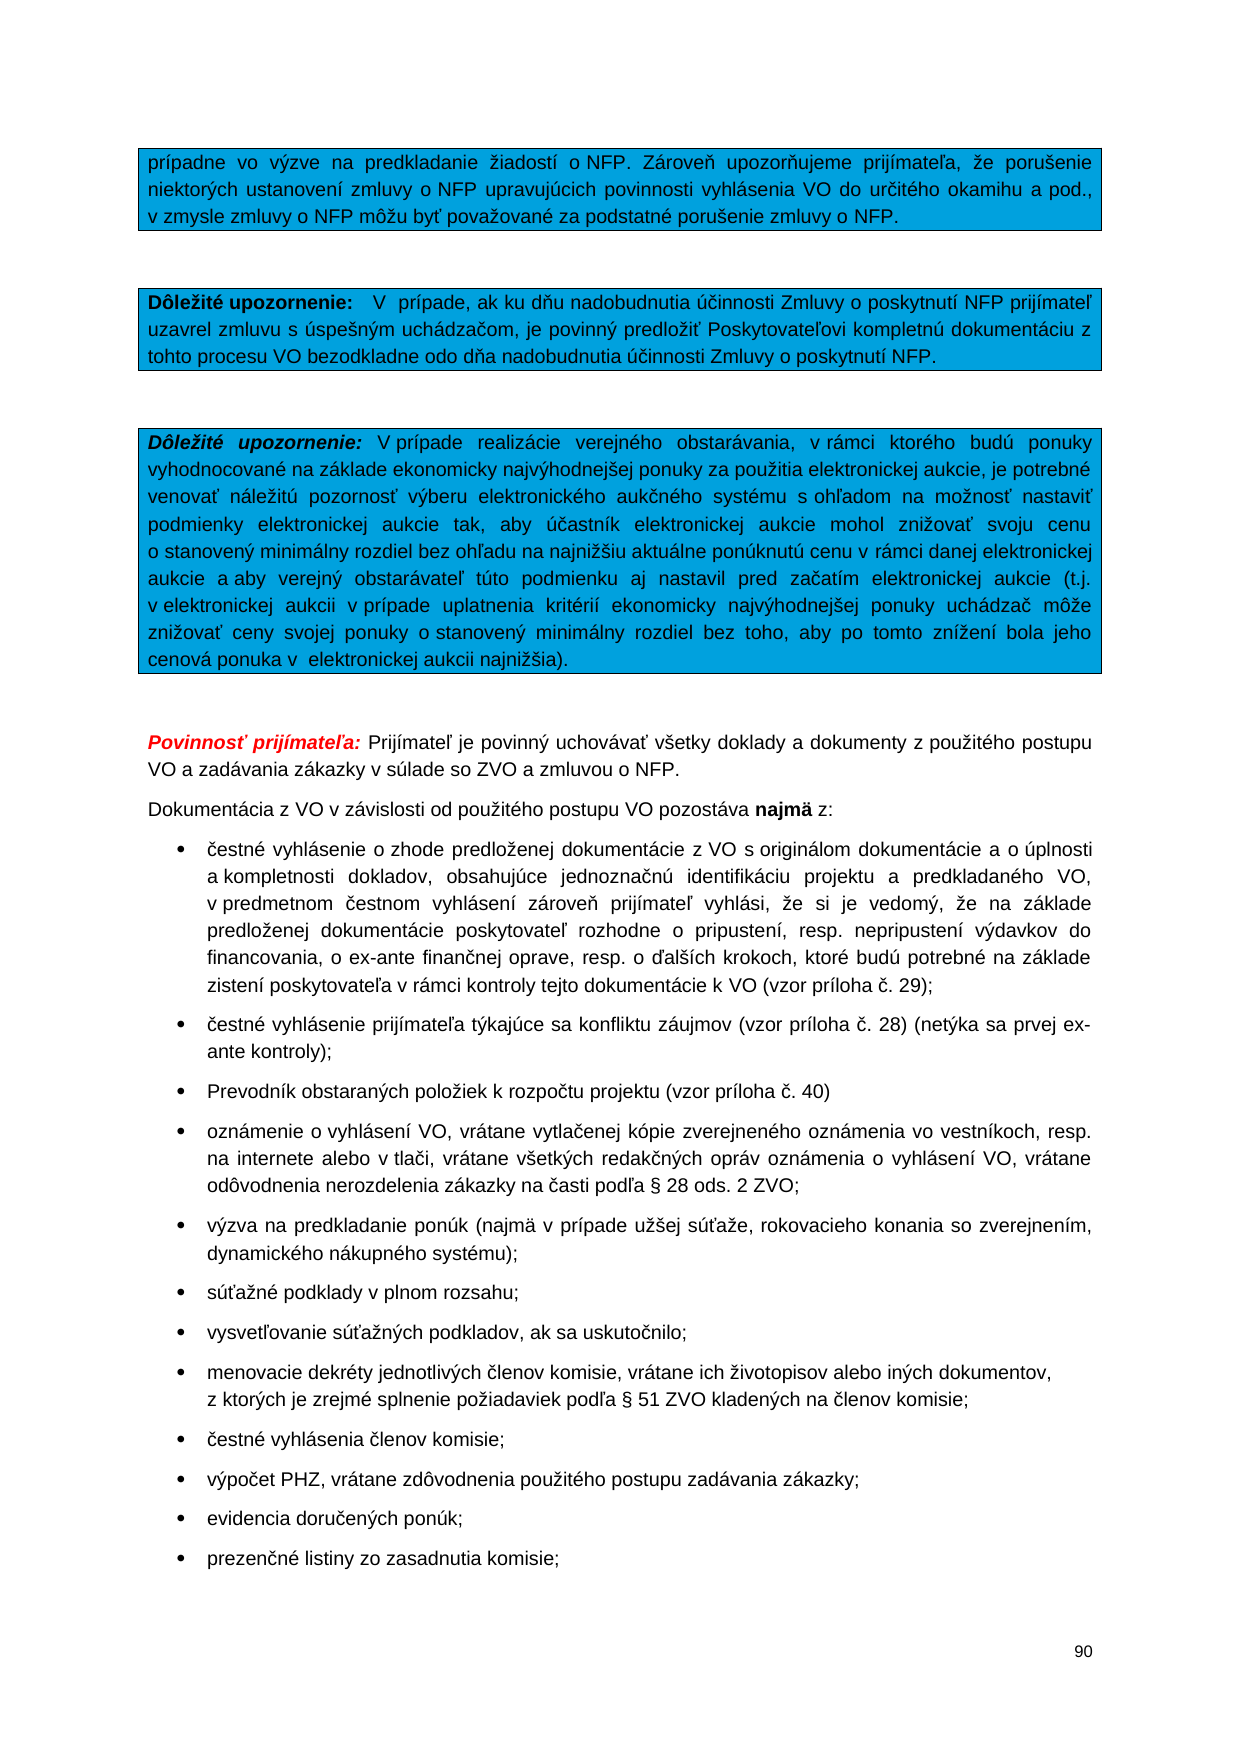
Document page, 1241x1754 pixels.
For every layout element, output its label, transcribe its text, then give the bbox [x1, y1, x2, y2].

text čestné vyhlásenie prijímateľa týkajúce sa konfliktu záujmov (vzor príloha č. 28) (netýka sa prvej ex-ante kontroly); [177, 1013, 1092, 1063]
text evidencia doručených ponúk; [177, 1507, 1092, 1530]
text oznámenie o vyhlásení VO, vrátane vytlačenej kópie zverejneného oznámenia vo vestníkoch, resp. na internete alebo v tlači, vrátane všetkých redakčných opráv oznámenia o vyhlásení VO, vrátane odôvodnenia nerozdelenia zákazky na časti podľa § 28 ods. 2 ZVO; [177, 1120, 1092, 1197]
text vysvetľovanie súťažných podkladov, ak sa uskutočnilo; [177, 1321, 1092, 1344]
text prezenčné listiny zo zasadnutia komisie; [177, 1547, 1092, 1570]
text výzva na predkladanie ponúk (najmä v prípade užšej súťaže, rokovacieho konania so zverejnením, dynamického nákupného systému); [177, 1214, 1092, 1264]
text Prevodník obstaraných položiek k rozpočtu projektu (vzor príloha č. 40) [177, 1080, 1092, 1103]
text súťažné podklady v plnom rozsahu; [177, 1281, 1092, 1304]
text čestné vyhlásenia členov komisie; [177, 1428, 1092, 1450]
text Dôležité upozornenie: V prípade realizácie verejného obstarávania, v rámci ktorého budú ponuky vyhodnocované na základe ekonomicky najvýhodnejšej ponuky za použitia elektronickej aukcie, je potrebné venovať náležitú pozornosť výberu elektronického aukčného systému s ohľadom na možnosť nastaviť podmienky elektronickej aukcie tak, aby účastník elektronickej aukcie mohol znižovať svoju cenu o stanovený minimálny rozdiel bez ohľadu na najnižšiu aktuálne ponúknutú cenu v rámci danej elektronickej aukcie a aby verejný obstarávateľ túto podmienku aj nastavil pred začatím elektronickej aukcie (t.j. v elektronickej aukcii v prípade uplatnenia kritérií ekonomicky najvýhodnejšej ponuky uchádzač môže znižovať ceny svojej ponuky o stanovený minimálny rozdiel bez toho, aby po tomto znížení bola jeho cenová ponuka v elektronickej aukcii najnižšia). [139, 429, 1101, 673]
text Povinnosť prijímateľa: Prijímateľ je povinný uchovávať všetky doklady a dokumenty z použitého postupu VO a zadávania zákazky v súlade so ZVO a zmluvou o NFP. [148, 731, 1092, 781]
text Dokumentácia z VO v závislosti od použitého postupu VO pozostáva najmä z: [148, 798, 1092, 820]
text čestné vyhlásenie o zhode predloženej dokumentácie z VO s originálom dokumentácie a o úplnosti a kompletnosti dokladov, obsahujúce jednoznačnú identifikáciu projektu a predkladaného VO, v predmetnom čestnom vyhlásení zároveň prijímateľ vyhlási, že si je vedomý, že na základe predloženej dokumentácie poskytovateľ rozhodne o pripustení, resp. nepripustení výdavkov do financovania, o ex-ante finančnej oprave, resp. o ďalších krokoch, ktoré budú potrebné na základe zistení poskytovateľa v rámci kontroly tejto dokumentácie k VO (vzor príloha č. 29); [177, 837, 1092, 996]
text výpočet PHZ, vrátane zdôvodnenia použitého postupu zadávania zákazky; [177, 1467, 1092, 1490]
text menovacie dekréty jednotlivých členov komisie, vrátane ich životopisov alebo iných dokumentov, z ktorých je zrejmé splnenie požiadaviek podľa § 51 ZVO kladených na členov komisie; [177, 1361, 1092, 1411]
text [139, 149, 1101, 230]
text Dôležité upozornenie: V prípade, ak ku dňu nadobudnutia účinnosti Zmluvy o poskytnutí NFP prijímateľ uzavrel zmluvu s úspešným uchádzačom, je povinný predložiť Poskytovateľovi kompletnú dokumentáciu z tohto procesu VO bezodkladne odo dňa nadobudnutia účinnosti Zmluvy o poskytnutí NFP. [139, 289, 1101, 370]
